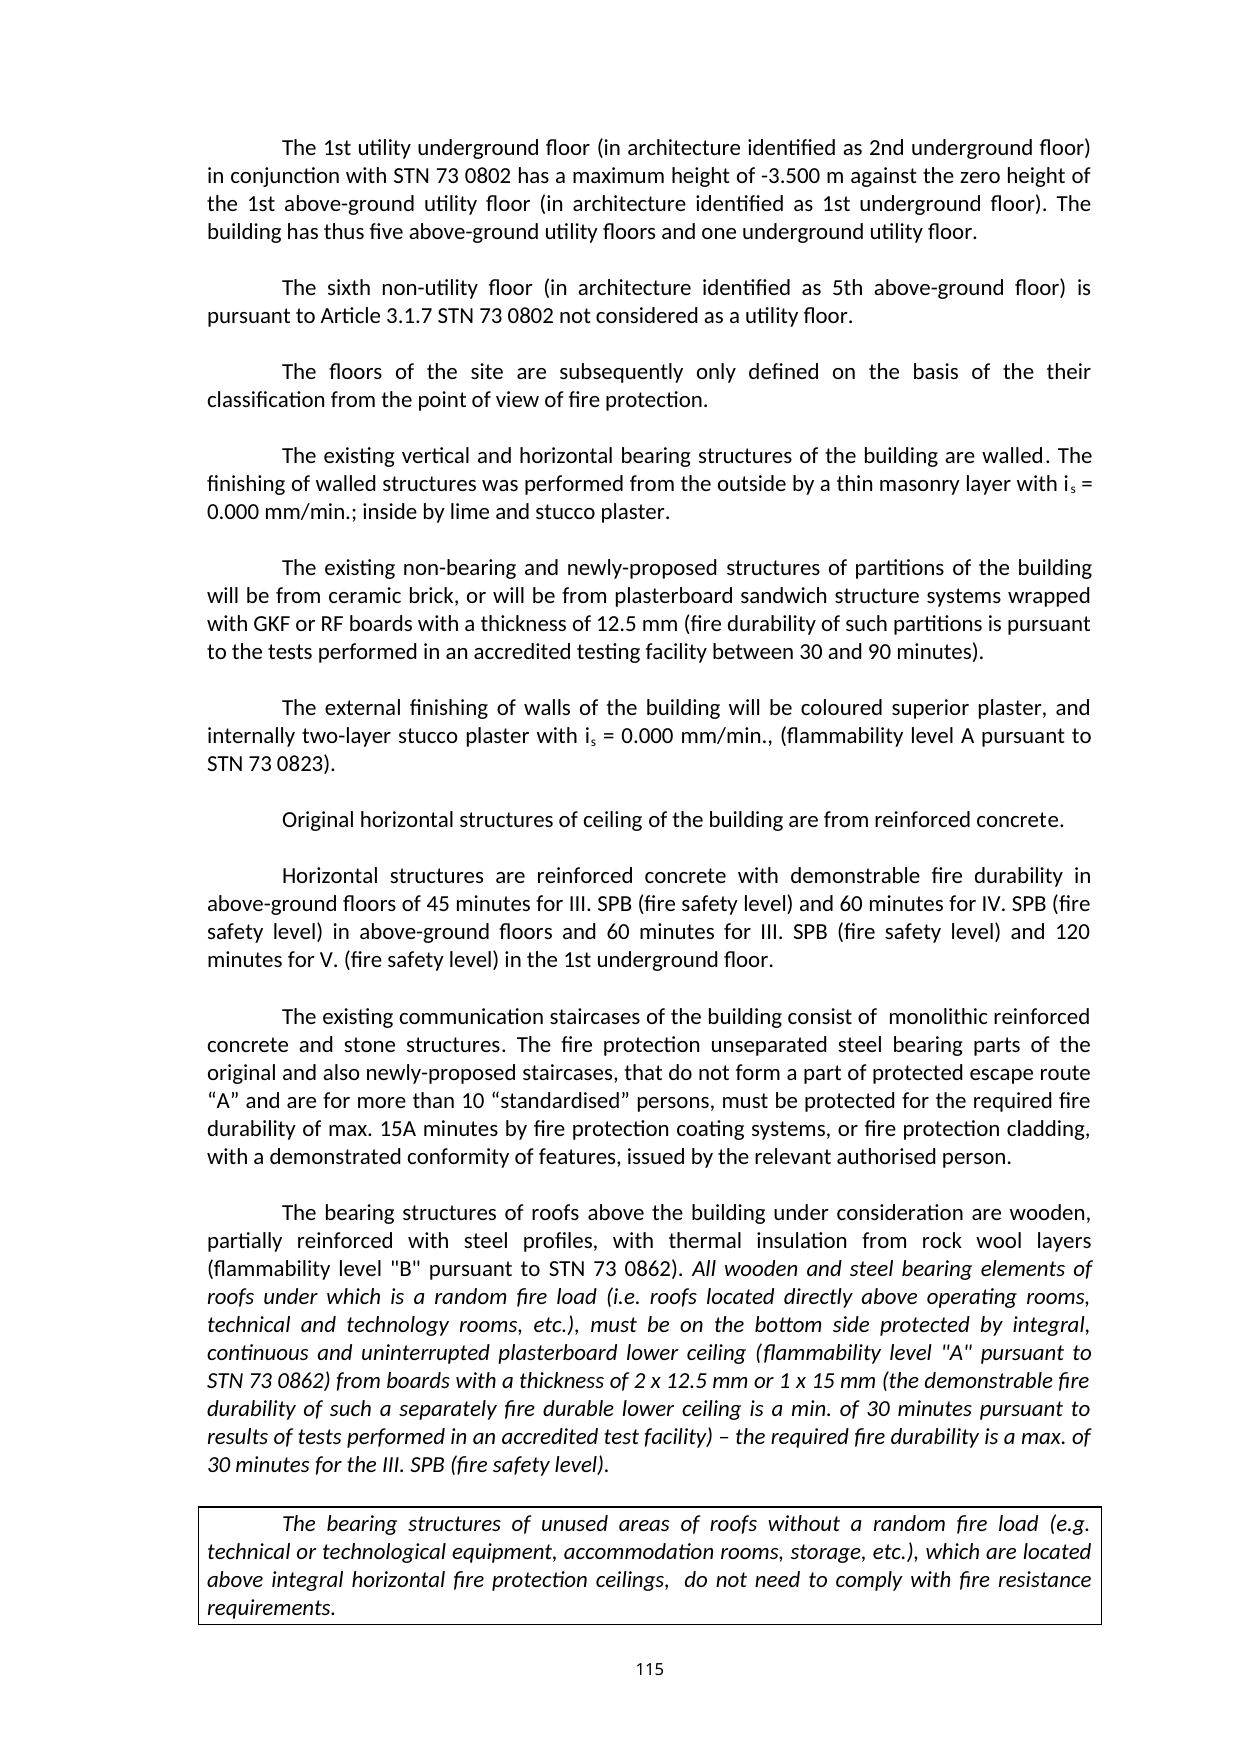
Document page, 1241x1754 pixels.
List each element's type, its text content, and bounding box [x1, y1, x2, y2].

text The existing non-bearing and newly-proposed structures of partitions of the building will be from ceramic brick, or will be from plasterboard sandwich structure systems wrapped with GKF or RF boards with a thickness of 12.5 mm (fire durability of such partitions is pursuant to the tests performed in an accredited testing facility between 30 and 90 minutes). [207, 553, 1092, 665]
text Original horizontal structures of ceiling of the building are from reinforced concrete. [207, 805, 1092, 833]
text Horizontal structures are reinforced concrete with demonstrable fire durability in above-ground floors of 45 minutes for III. SPB (fire safety level) and 60 minutes for IV. SPB (fire safety level) in above-ground floors and 60 minutes for III. SPB (fire safety level) and 120 minutes for V. (fire safety level) in the 1st underground floor. [207, 861, 1092, 973]
text The 1st utility underground floor (in architecture identified as 2nd underground floor) in conjunction with STN 73 0802 has a maximum height of -3.500 m against the zero height of the 1st above-ground utility floor (in architecture identified as 1st underground floor). The building has thus five above-ground utility floors and one underground utility floor. [207, 133, 1092, 245]
text The bearing structures of roofs above the building under consideration are wooden, partially reinforced with steel profiles, with thermal insulation from rock wool layers (flammability level "B" pursuant to STN 73 0862). All wooden and steel bearing elements of roofs under which is a random fire load (i.e. roofs located directly above operating rooms, technical and technology rooms, etc.), must be on the bottom side protected by integral, continuous and uninterrupted plasterboard lower ceiling (flammability level "A" pursuant to STN 73 0862) from boards with a thickness of 2 x 12.5 mm or 1 x 15 mm (the demonstrable fire durability of such a separately fire durable lower ceiling is a min. of 30 minutes pursuant to results of tests performed in an accredited test facility) – the required fire durability is a max. of 30 minutes for the III. SPB (fire safety level). [207, 1198, 1092, 1478]
text The existing communication staircases of the building consist of monolithic reinforced concrete and stone structures. The fire protection unseparated steel bearing parts of the original and also newly-proposed staircases, that do not form a part of protected escape route “A” and are for more than 10 “standardised” persons, must be protected for the required fire durability of max. 15A minutes by fire protection coating systems, or fire protection cladding, with a demonstrated conformity of features, issued by the relevant authorised person. [207, 1002, 1092, 1170]
text The external finishing of walls of the building will be coloured superior plaster, and internally two-layer stucco plaster with is = 0.000 mm/min., (flammability level A pursuant to STN 73 0823). [207, 693, 1092, 777]
text The sixth non-utility floor (in architecture identified as 5th above-ground floor) is pursuant to Article 3.1.7 STN 73 0802 not considered as a utility floor. [207, 273, 1092, 329]
text The bearing structures of unused areas of roofs without a random fire load (e.g. technical or technological equipment, accommodation rooms, storage, etc.), which are located above integral horizontal fire protection ceilings, do not need to comply with fire resistance requirements. [199, 1508, 1101, 1624]
text The floors of the site are subsequently only defined on the basis of the their classification from the point of view of fire protection. [207, 357, 1092, 413]
text The existing vertical and horizontal bearing structures of the building are walled. The finishing of walled structures was performed from the outside by a thin masonry layer with is = 0.000 mm/min.; inside by lime and stucco plaster. [207, 441, 1092, 525]
